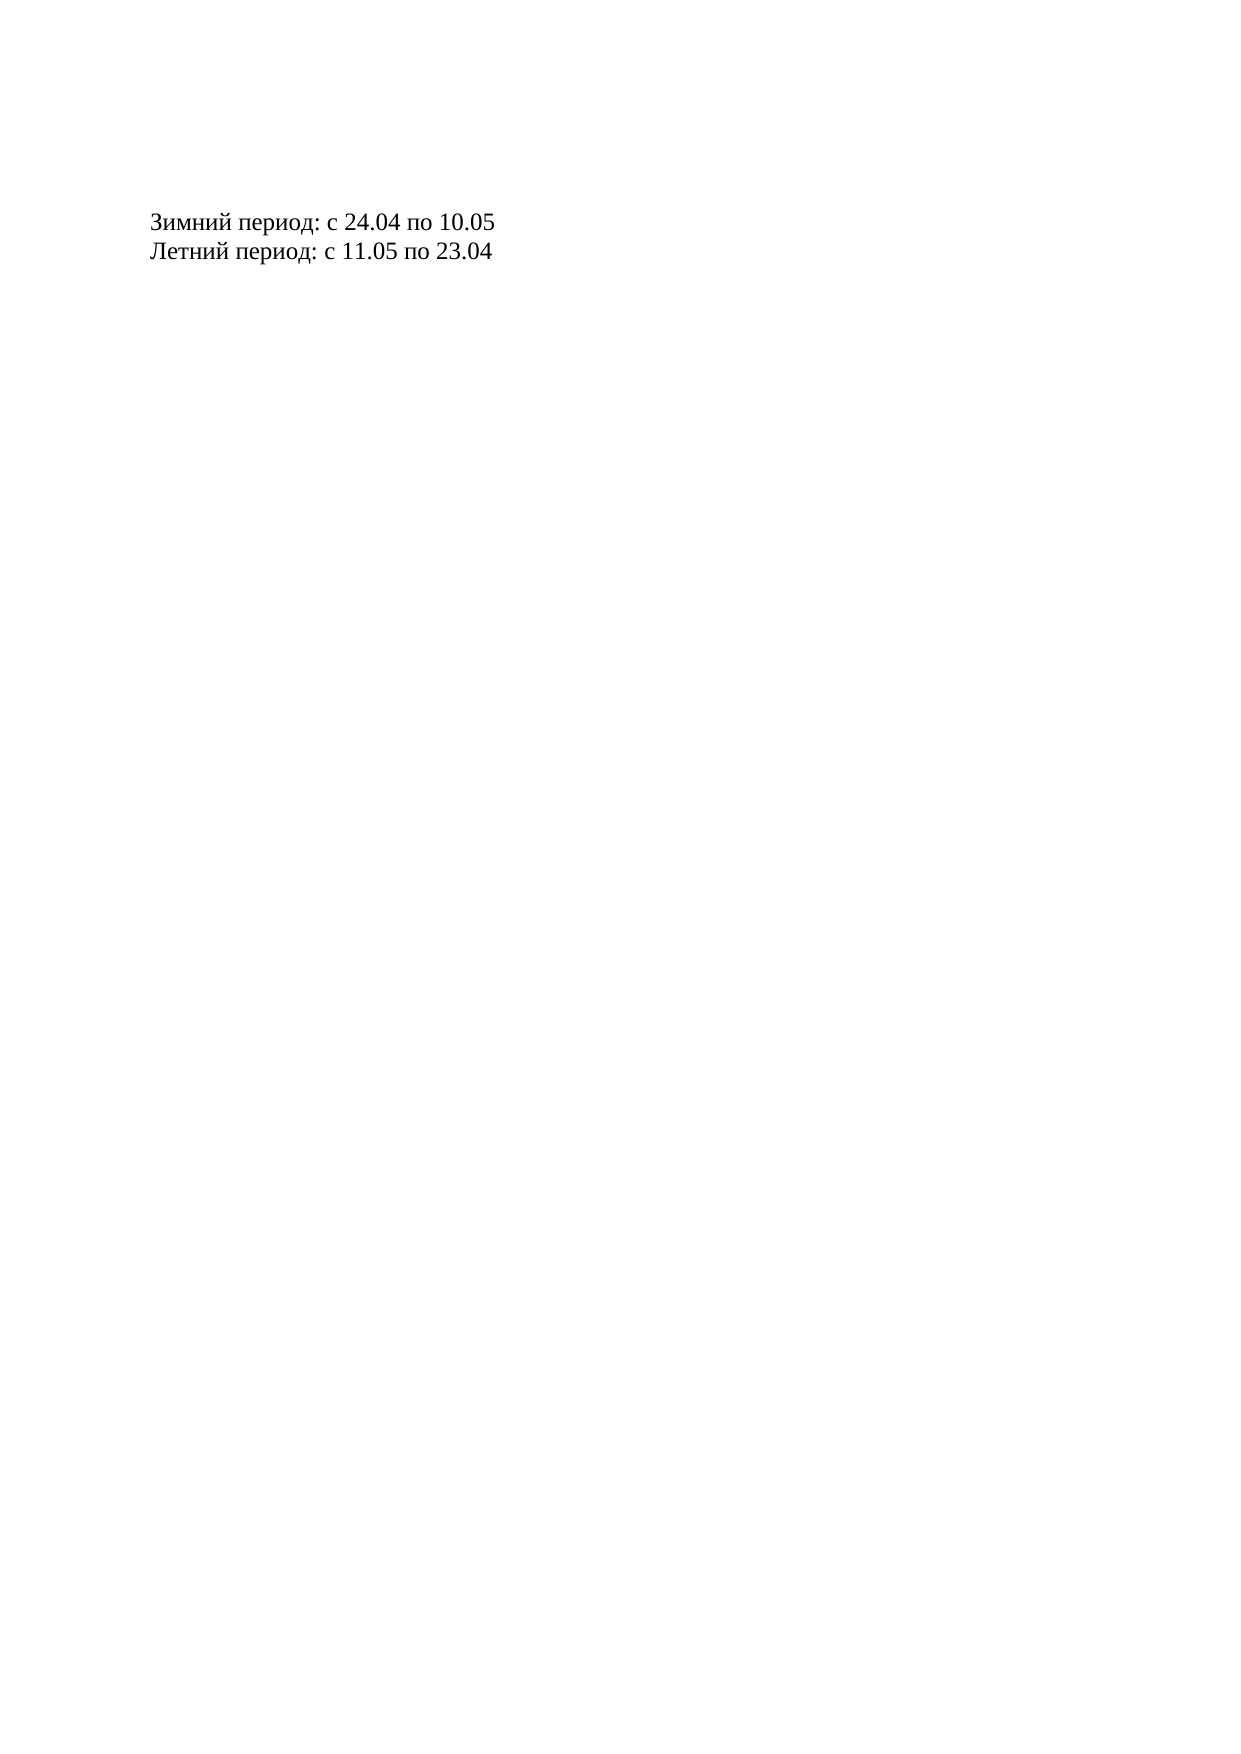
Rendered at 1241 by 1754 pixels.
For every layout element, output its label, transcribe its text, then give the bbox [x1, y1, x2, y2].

text Летний период: с 11.05 по 23.04 [150, 236, 1090, 265]
text Зимний период: с 24.04 по 10.05 [150, 207, 1090, 236]
